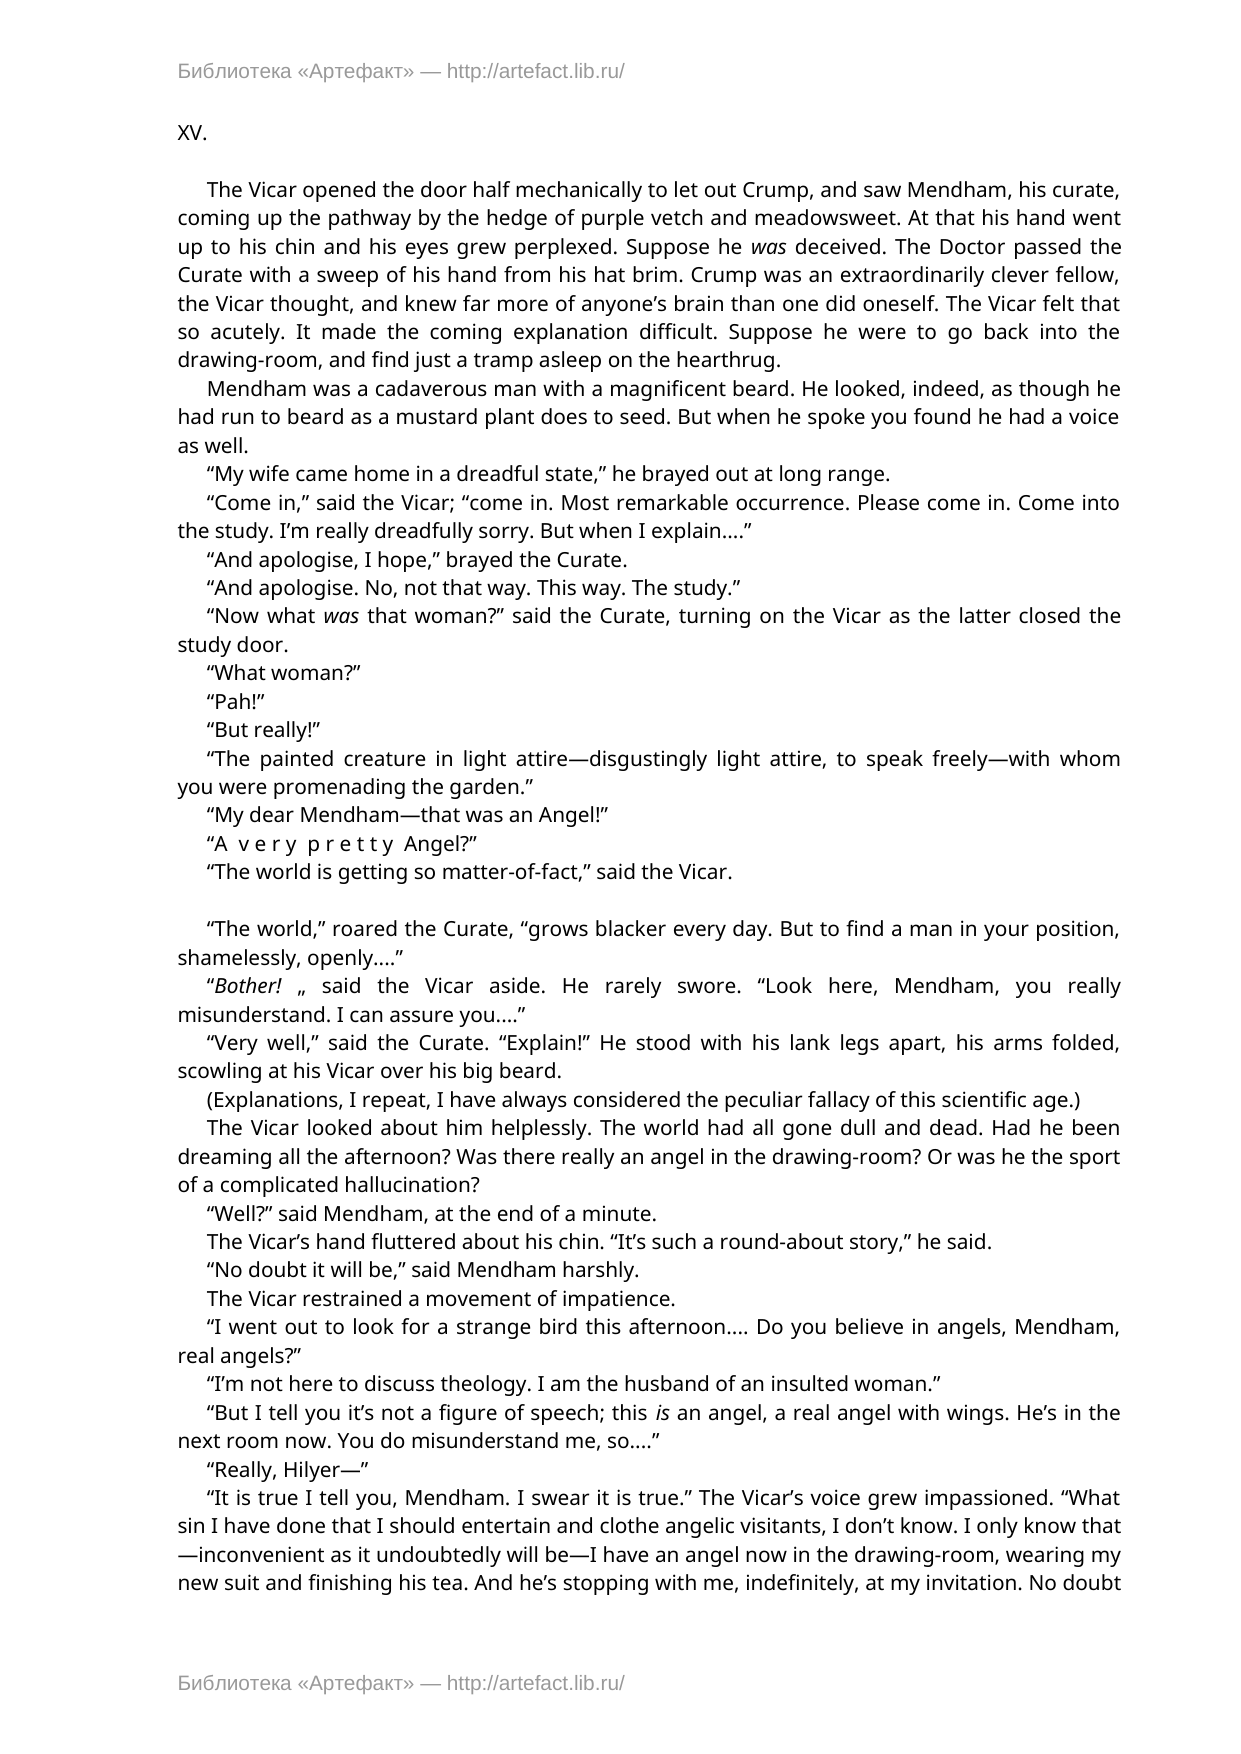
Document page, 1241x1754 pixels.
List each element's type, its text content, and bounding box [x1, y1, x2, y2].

text “What woman?” [177, 658, 1122, 687]
text “The painted creature in light attire—disgustingly light attire, to speak freely—with whom you were promenading the garden.” [177, 744, 1122, 801]
text “And apologise, I hope,” brayed the Curate. [177, 545, 1122, 573]
text The Vicar restrained a movement of impatience. [177, 1284, 1122, 1312]
text “Now what was that woman?” said the Curate, turning on the Vicar as the latter closed the study door. [177, 602, 1122, 658]
text “Well?” said Mendham, at the end of a minute. [177, 1199, 1122, 1227]
text “My dear Mendham—that was an Angel!” [177, 801, 1122, 829]
text (Explanations, I repeat, I have always considered the peculiar fallacy of this scientific age.) [177, 1085, 1122, 1113]
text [177, 1483, 1122, 1597]
text The Vicar’s hand fluttered about his chin. “It’s such a round-about story,” he said. [177, 1227, 1122, 1256]
text “Really, Hilyer—” [177, 1455, 1122, 1483]
text “My wife came home in a dreadful state,” he brayed out at long range. [177, 459, 1122, 488]
text “Very well,” said the Curate. “Explain!” He stood with his lank legs apart, his arms folded, scowling at his Vicar over his big beard. [177, 1028, 1122, 1085]
text “The world is getting so matter-of-fact,” said the Vicar. [177, 857, 1122, 886]
text “But really!” [177, 715, 1122, 744]
text “A v e r y p r e t t y Angel?” [177, 829, 1122, 857]
text “And apologise. No, not that way. This way. The study.” [177, 573, 1122, 602]
text “I’m not here to discuss theology. I am the husband of an insulted woman.” [177, 1369, 1122, 1398]
text “No doubt it will be,” said Mendham harshly. [177, 1256, 1122, 1284]
text “Come in,” said the Vicar; “come in. Most remarkable occurrence. Please come in. Come into the study. I’m really dreadfully sorry. But when I explain....” [177, 488, 1122, 545]
text Mendham was a cadaverous man with a magnificent beard. He looked, indeed, as though he had run to beard as a mustard plant does to seed. But when he spoke you found he had a voice as well. [177, 374, 1122, 459]
text “The world,” roared the Curate, “grows blacker every day. But to find a man in your position, shamelessly, openly....” [177, 914, 1122, 971]
text “Bother! „ said the Vicar aside. He rarely swore. “Look here, Mendham, you really misunderstand. I can assure you....” [177, 971, 1122, 1028]
subtitle XV. [177, 118, 1122, 147]
text “Pah!” [177, 687, 1122, 715]
text The Vicar opened the door half mechanically to let out Crump, and saw Mendham, his curate, coming up the pathway by the hedge of purple vetch and meadowsweet. At that his hand went up to his chin and his eyes grew perplexed. Suppose he was deceived. The Doctor passed the Curate with a sweep of his hand from his hat brim. Crump was an extraordinarily clever fellow, the Vicar thought, and knew far more of anyone’s brain than one did oneself. The Vicar felt that so acutely. It made the coming explanation difficult. Suppose he were to go back into the drawing-room, and find just a tramp asleep on the hearthrug. [177, 175, 1122, 374]
text The Vicar looked about him helplessly. The world had all gone dull and dead. Had he been dreaming all the afternoon? Was there really an angel in the drawing-room? Or was he the sport of a complicated hallucination? [177, 1113, 1122, 1199]
text “I went out to look for a strange bird this afternoon.... Do you believe in angels, Mendham, real angels?” [177, 1312, 1122, 1369]
text “But I tell you it’s not a figure of speech; this is an angel, a real angel with wings. He’s in the next room now. You do misunderstand me, so....” [177, 1398, 1122, 1455]
